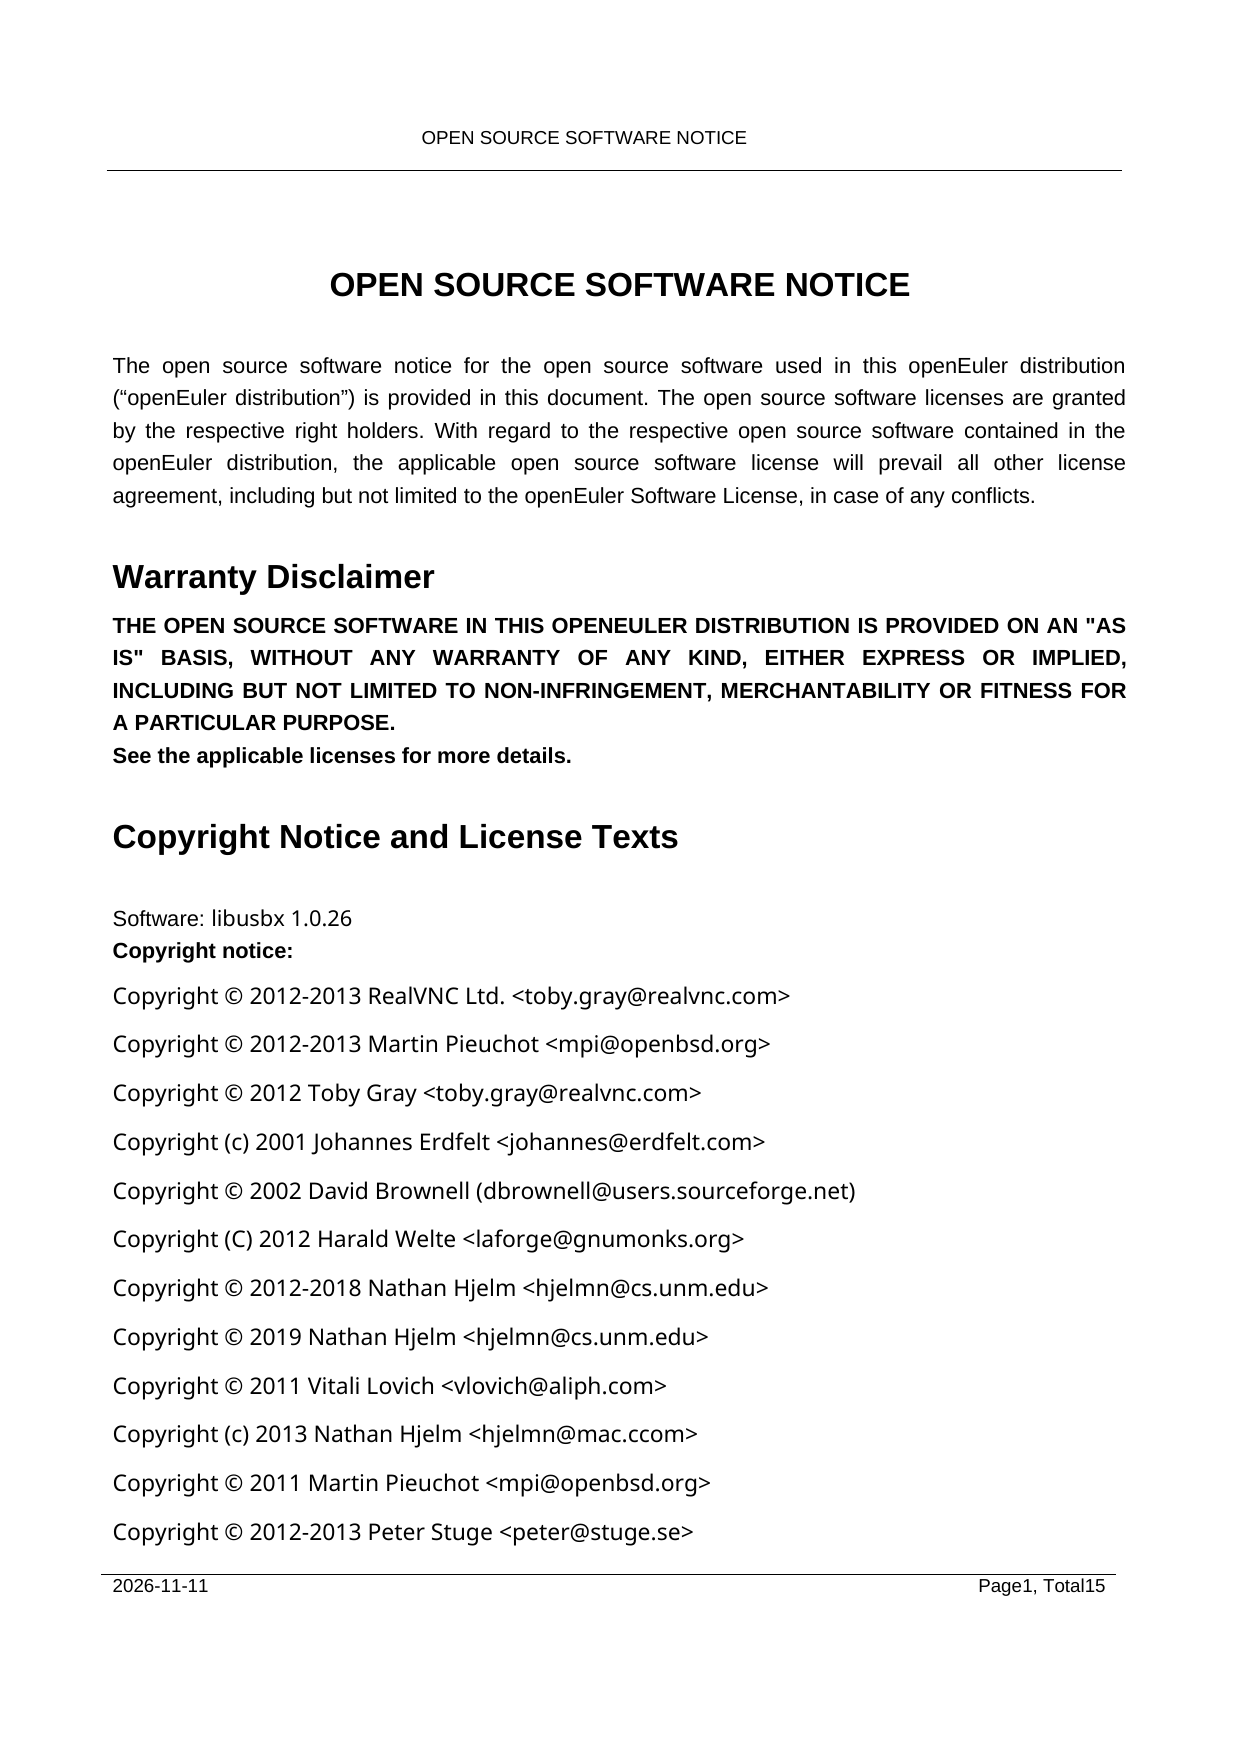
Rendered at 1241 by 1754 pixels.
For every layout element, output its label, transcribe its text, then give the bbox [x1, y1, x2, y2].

text Copyright Notice and License Texts [112, 804, 1128, 869]
text Software: libusbx 1.0.26 [112, 901, 1128, 934]
text OPEN SOURCE SOFTWARE NOTICE [112, 251, 1128, 316]
text Copyright notice: [112, 934, 1128, 966]
text The open source software notice for the open source software used in this openEuler distribution (“openEuler distribution”) is provided in this document. The open source software licenses are granted by the respective right holders. With regard to the respective open source software contained in the openEuler distribution, the applicable open source software license will prevail all other license agreement, including but not limited to the openEuler Software License, in case of any conflicts. [112, 349, 1128, 511]
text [112, 979, 1128, 1548]
text THE OPEN SOURCE SOFTWARE IN THIS OPENEULER DISTRIBUTION IS PROVIDED ON AN "AS IS" BASIS, WITHOUT ANY WARRANTY OF ANY KIND, EITHER EXPRESS OR IMPLIED, INCLUDING BUT NOT LIMITED TO NON-INFRINGEMENT, MERCHANTABILITY OR FITNESS FOR A PARTICULAR PURPOSE. See the applicable licenses for more details. [112, 609, 1128, 771]
text Warranty Disclaimer [112, 544, 1128, 609]
